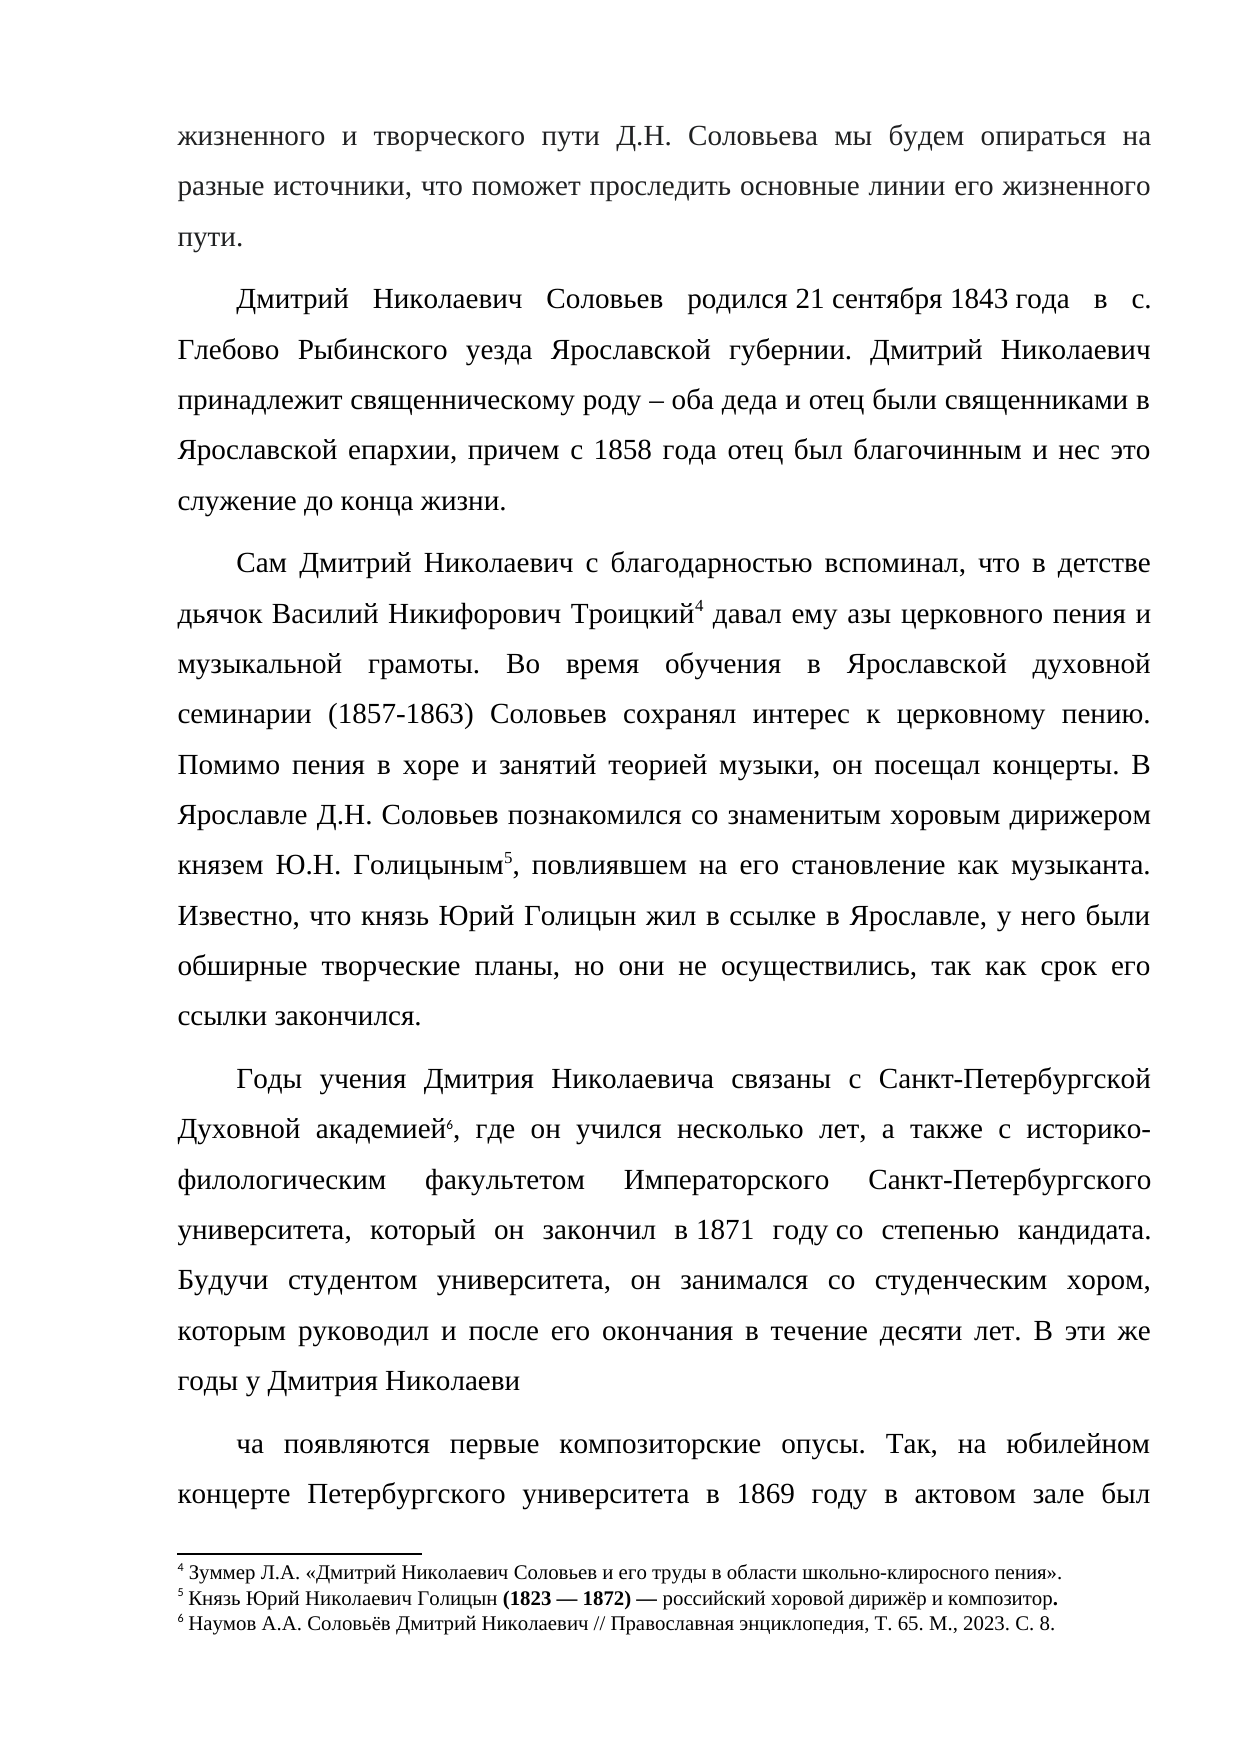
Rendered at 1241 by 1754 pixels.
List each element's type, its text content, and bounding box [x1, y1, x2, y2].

text Дмитрий Николаевич Соловьев родился 21 сентября 1843 года в с. Глебово Рыбинского уезда Ярославской губернии. Дмитрий Николаевич принадлежит священническому роду – оба деда и отец были священниками в Ярославской епархии, причем с 1858 года отец был благочинным и нес это служение до конца жизни. [177, 282, 1152, 516]
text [177, 1426, 1152, 1510]
text Сам Дмитрий Николаевич с благодарностью вспоминал, что в детстве дьячок Василий Никифорович Троицкий давал ему азы церковного пения и музыкальной грамоты. Во время обучения в Ярославской духовной семинарии (1857-1863) Соловьев сохранял интерес к церковному пению. Помимо пения в хоре и занятий теорией музыки, он посещал концерты. В Ярославле Д.Н. Соловьев познакомился со знаменитым хоровым дирижером князем Ю.Н. Голицыным, повлиявшем на его становление как музыканта. Известно, что князь Юрий Голицын жил в ссылке в Ярославле, у него были обширные творческие планы, но они не осуществились, так как срок его ссылки закончился. [177, 546, 1152, 1032]
text Годы учения Дмитрия Николаевича связаны с Санкт-Петербургской Духовной академией, где он учился несколько лет, а также с историко-филологическим факультетом Императорского Санкт-Петербургского университета, который он закончил в 1871 году со степенью кандидата. Будучи студентом университета, он занимался со студенческим хором, которым руководил и после его окончания в течение десяти лет. В эти же годы у Дмитрия Николаеви [177, 1061, 1152, 1397]
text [177, 118, 1152, 252]
